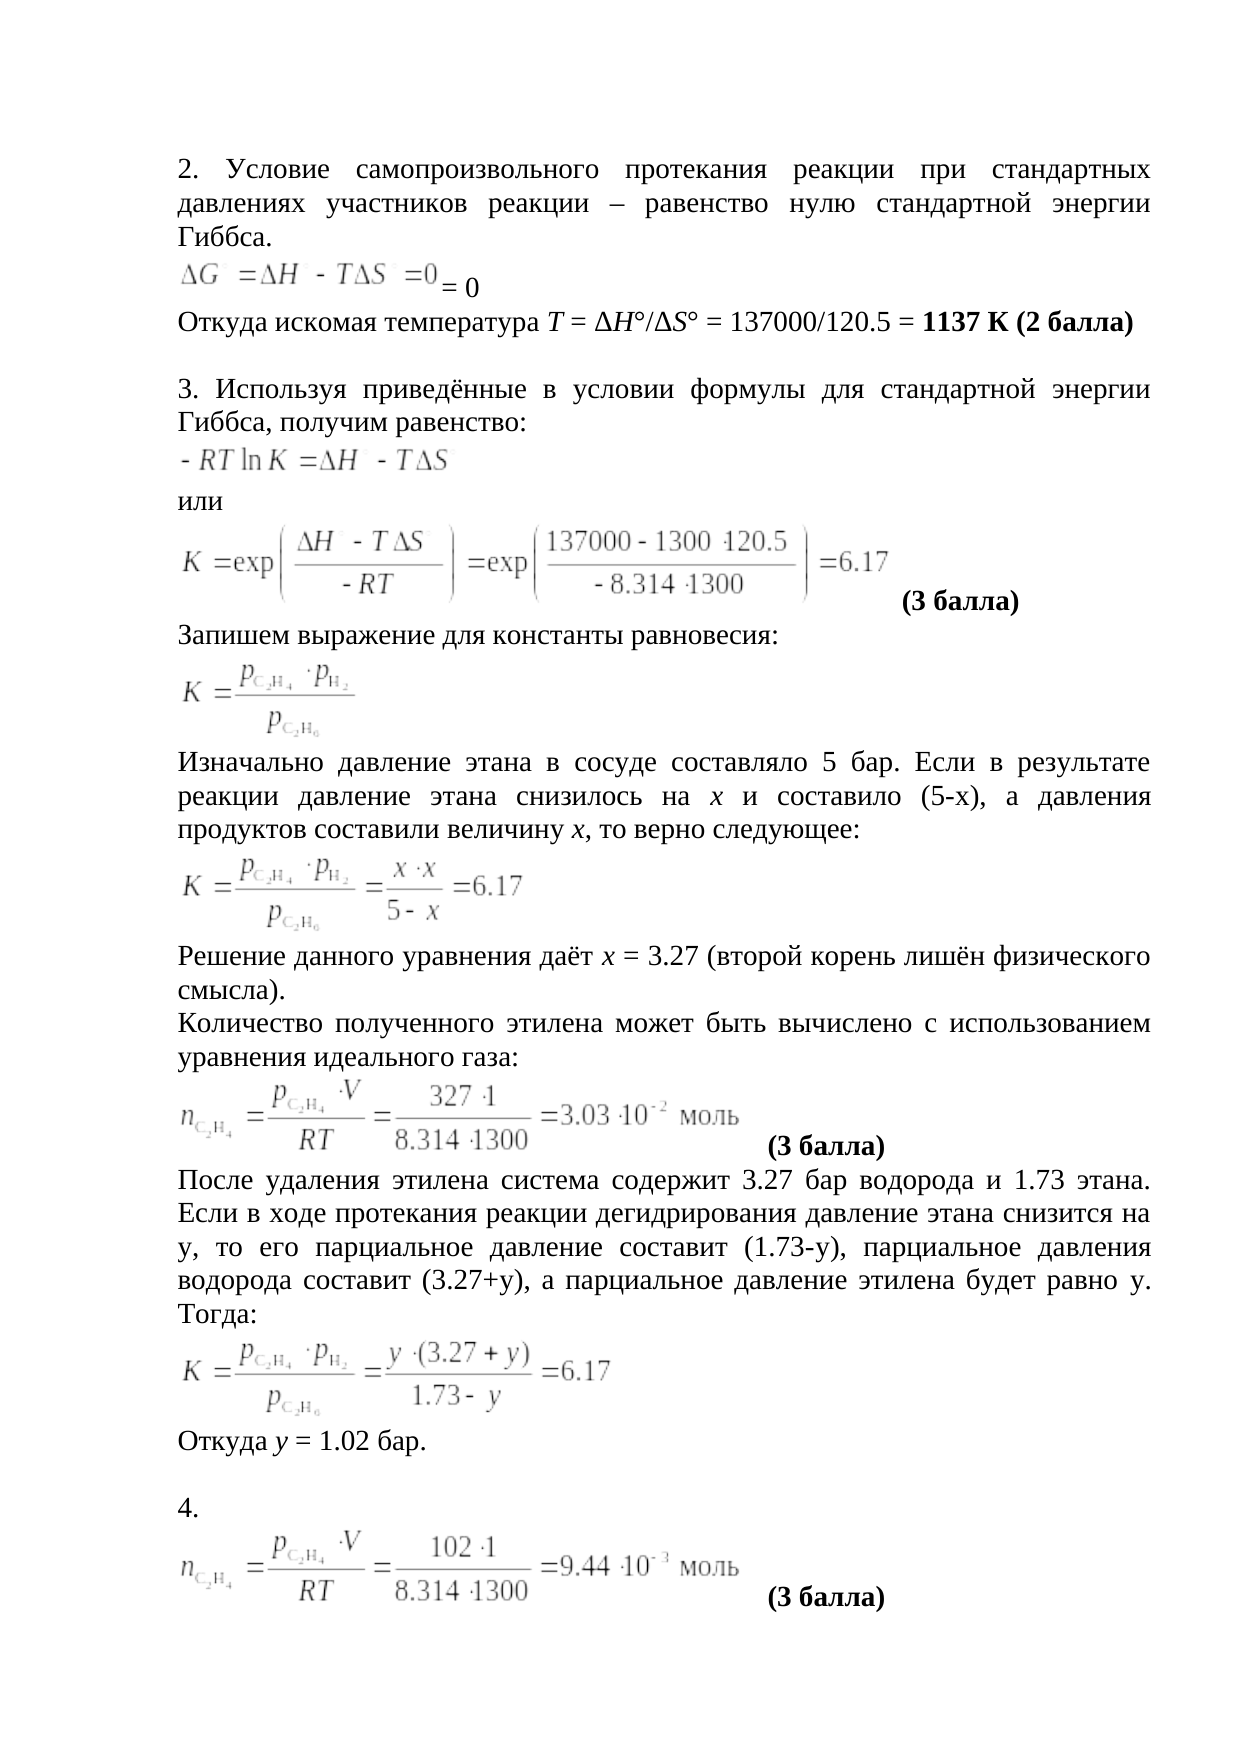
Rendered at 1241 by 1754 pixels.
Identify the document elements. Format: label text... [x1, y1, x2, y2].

text Изначально давление этана в сосуде составляло 5 бар. Если в результате реакции давление этана снизилось на x и составило (5-x), а давления продуктов составили величину x, то верно следующее: [177, 744, 1152, 845]
text или [177, 483, 1152, 517]
text 4. [177, 1490, 1152, 1524]
text (3 балла) [177, 1524, 1152, 1613]
text Решение данного уравнения даёт x = 3.27 (второй корень лишён физического смысла). [177, 938, 1152, 1006]
text Количество полученного этилена может быть вычислено с использованием уравнения идеального газа: [177, 1006, 1152, 1073]
text Откуда y = 1.02 бар. [177, 1423, 1152, 1457]
text 3. Используя приведённые в условии формулы для стандартной энергии Гиббса, получим равенство: [177, 371, 1152, 438]
text Запишем выражение для константы равновесия: [177, 617, 1152, 650]
text 2. Условие самопроизвольного протекания реакции при стандартных давлениях участников реакции – равенство нулю стандартной энергии Гиббса. [177, 152, 1152, 252]
text = 0 [177, 252, 1152, 304]
text После удаления этилена система содержит 3.27 бар водорода и 1.73 этана. Если в ходе протекания реакции дегидрирования давление этана снизится на y, то его парциальное давление составит (1.73-y), парциальное давления водорода составит (3.27+y), а парциальное давление этилена будет равно y. Тогда: [177, 1162, 1152, 1329]
text (3 балла) [177, 1073, 1152, 1162]
text Откуда искомая температура T = ΔH°/ΔS° = 137000/120.5 = 1137 К (2 балла) [177, 304, 1152, 337]
text (3 балла) [177, 517, 1152, 617]
